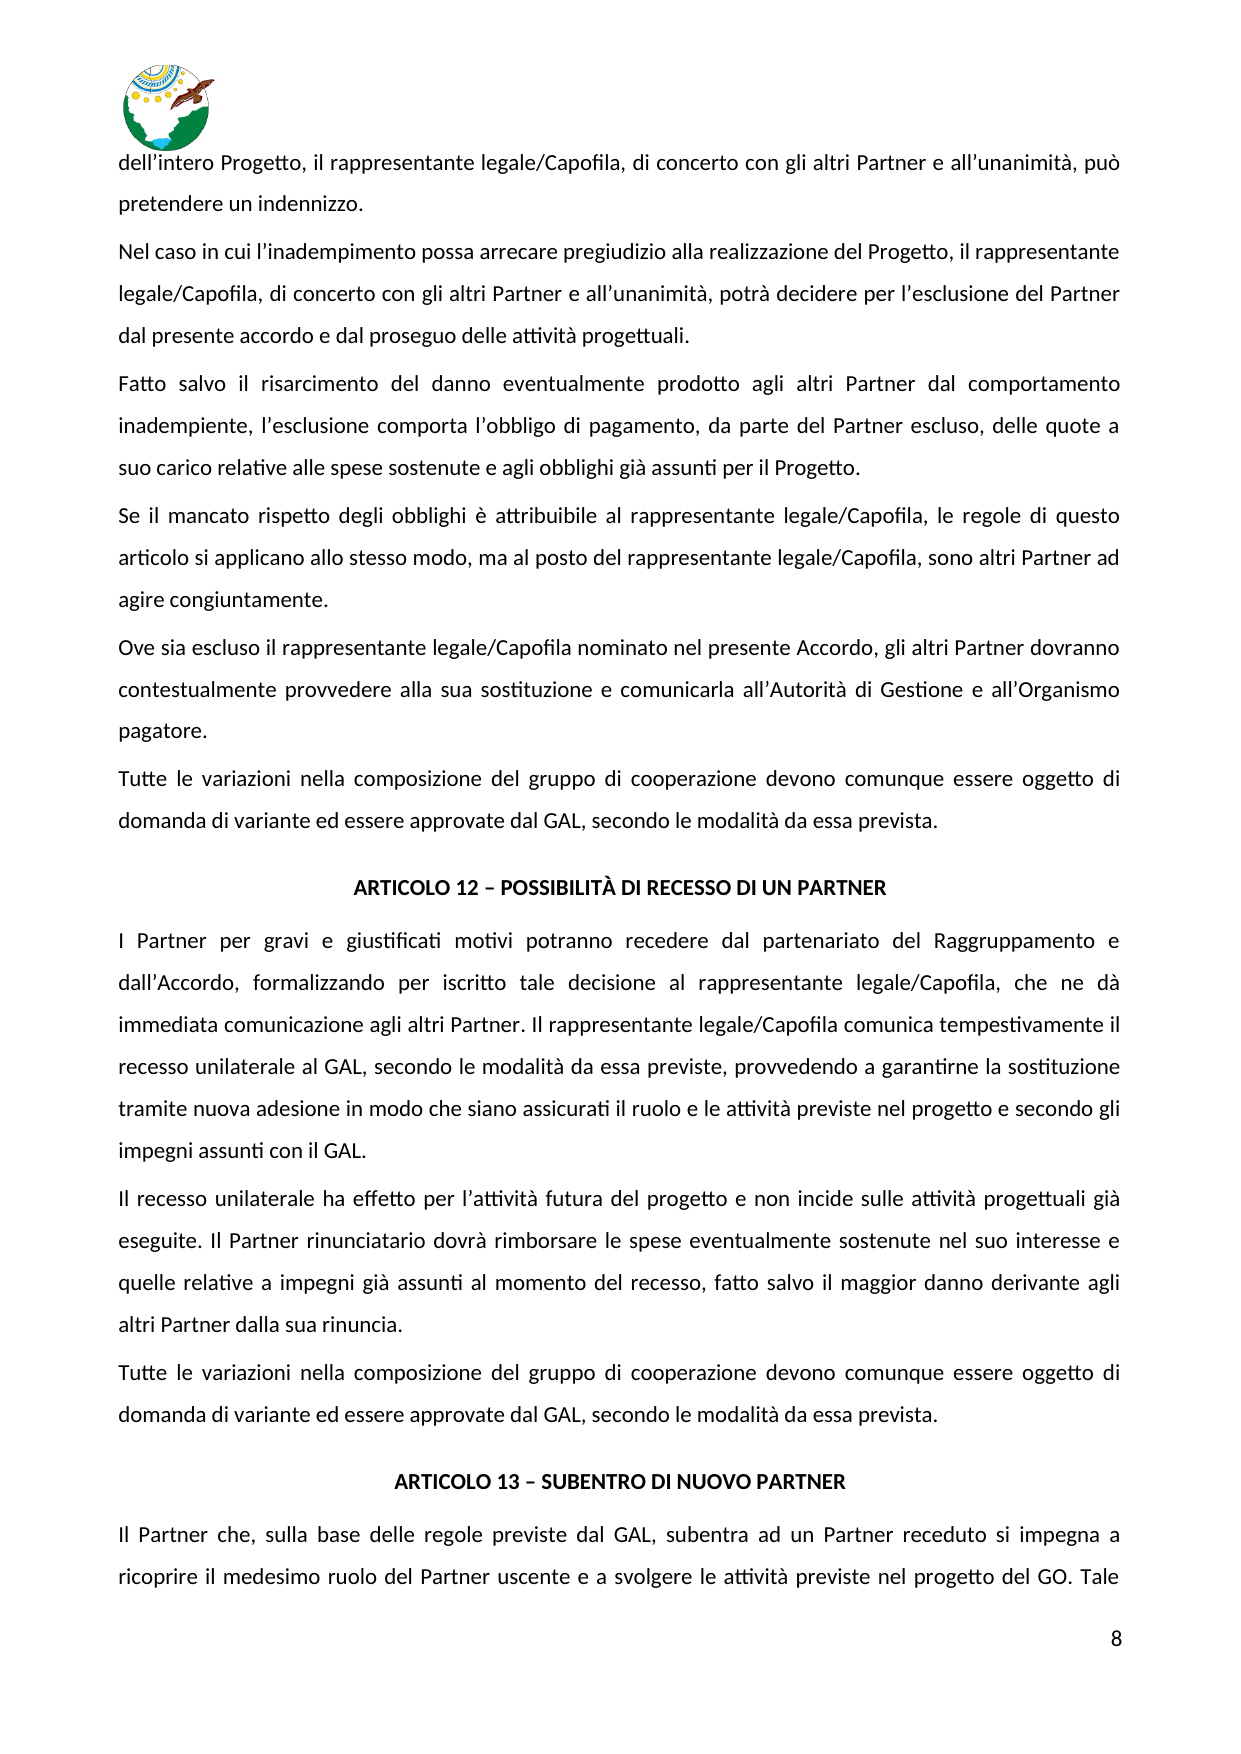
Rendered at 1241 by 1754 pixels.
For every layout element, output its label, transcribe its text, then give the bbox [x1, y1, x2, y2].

text Tutte le variazioni nella composizione del gruppo di cooperazione devono comunque essere oggetto di domanda di variante ed essere approvate dal GAL, secondo le modalità da essa prevista. [118, 1358, 1122, 1428]
text Nel caso in cui l’inadempimento possa arrecare pregiudizio alla realizzazione del Progetto, il rappresentante legale/Capofila, di concerto con gli altri Partner e all’unanimità, potrà decidere per l’esclusione del Partner dal presente accordo e dal proseguo delle attività progettuali. [118, 237, 1122, 349]
text Fatto salvo il risarcimento del danno eventualmente prodotto agli altri Partner dal comportamento inadempiente, l’esclusione comporta l’obbligo di pagamento, da parte del Partner escluso, delle quote a suo carico relative alle spese sostenute e agli obblighi già assunti per il Progetto. [118, 369, 1122, 481]
text I Partner per gravi e giustificati motivi potranno recedere dal partenariato del Raggruppamento e dall’Accordo, formalizzando per iscritto tale decisione al rappresentante legale/Capofila, che ne dà immediata comunicazione agli altri Partner. Il rappresentante legale/Capofila comunica tempestivamente il recesso unilaterale al GAL, secondo le modalità da essa previste, provvedendo a garantirne la sostituzione tramite nuova adesione in modo che siano assicurati il ruolo e le attività previste nel progetto e secondo gli impegni assunti con il GAL. [118, 926, 1122, 1164]
text Tutte le variazioni nella composizione del gruppo di cooperazione devono comunque essere oggetto di domanda di variante ed essere approvate dal GAL, secondo le modalità da essa prevista. [118, 764, 1122, 834]
text Il recesso unilaterale ha effetto per l’attività futura del progetto e non incide sulle attività progettuali già eseguite. Il Partner rinunciatario dovrà rimborsare le spese eventualmente sostenute nel suo interesse e quelle relative a impegni già assunti al momento del recesso, fatto salvo il maggior danno derivante agli altri Partner dalla sua rinuncia. [118, 1184, 1122, 1338]
picture [123, 65, 215, 148]
text ARTICOLO 13 – SUBENTRO DI NUOVO PARTNER [118, 1467, 1122, 1495]
text Ove sia escluso il rappresentante legale/Capofila nominato nel presente Accordo, gli altri Partner dovranno contestualmente provvedere alla sua sostituzione e comunicarla all’Autorità di Gestione e all’Organismo pagatore. [118, 633, 1122, 745]
text Se il mancato rispetto degli obblighi è attribuibile al rappresentante legale/Capofila, le regole di questo articolo si applicano allo stesso modo, ma al posto del rappresentante legale/Capofila, sono altri Partner ad agire congiuntamente. [118, 501, 1122, 613]
text ARTICOLO 12 – POSSIBILITÀ DI RECESSO DI UN PARTNER [118, 873, 1122, 901]
